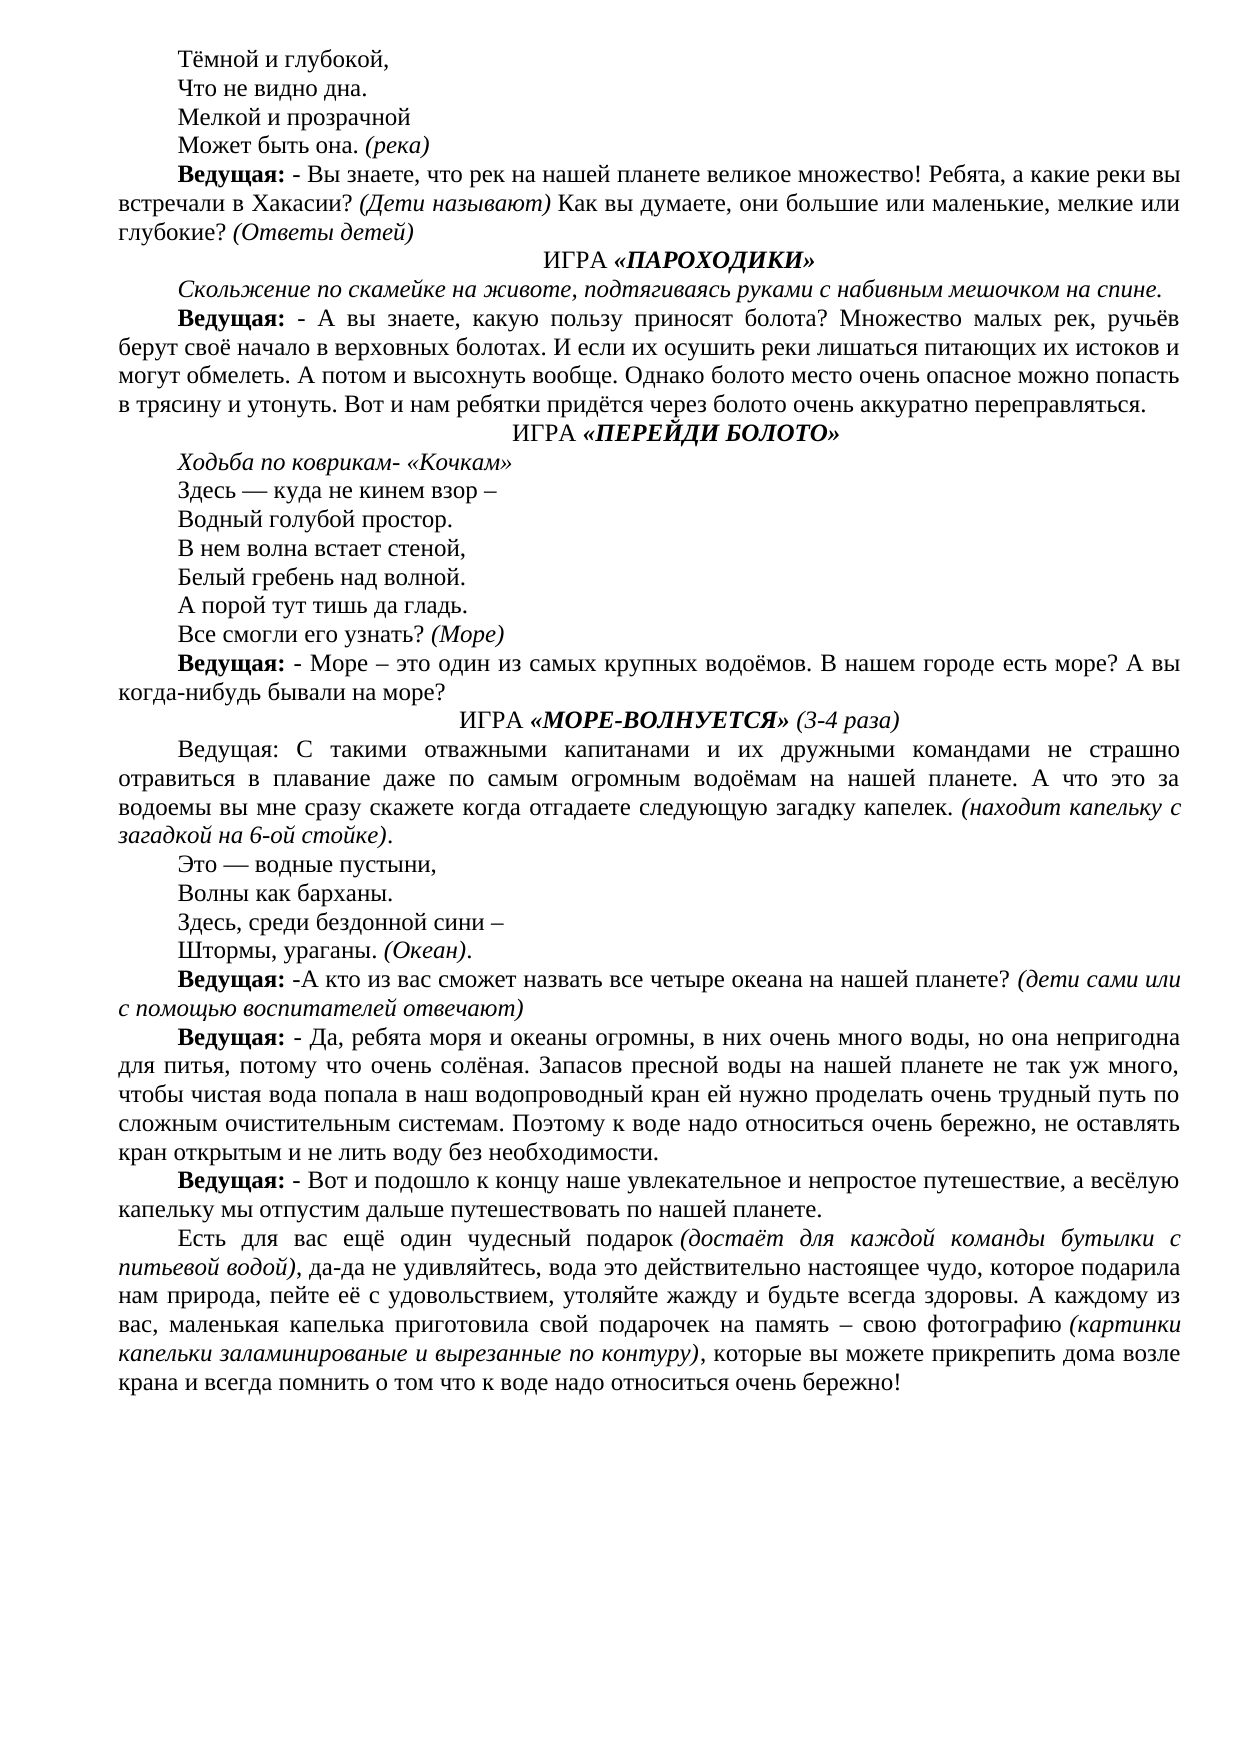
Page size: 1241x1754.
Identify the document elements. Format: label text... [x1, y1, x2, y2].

text ИГРА «ПАРОХОДИКИ» [118, 246, 1181, 274]
text Ведущая: С такими отважными капитанами и их дружными командами не страшно отравиться в плавание даже по самым огромным водоёмам на нашей планете. А что это за водоемы вы мне сразу скажете когда отгадаете следующую загадку капелек. (находит капельку с загадкой на 6-ой стойке). [118, 734, 1181, 849]
text Ходьба по коврикам- «Кочкам» [118, 447, 1181, 476]
text Скольжение по скамейке на животе, подтягиваясь руками с набивным мешочком на спине. [118, 274, 1181, 303]
text Есть для вас ещё один чудесный подарок (достаёт для каждой команды бутылки с питьевой водой), да-да не удивляйтесь, вода это действительно настоящее чудо, которое подарила нам природа, пейте её с удовольствием, утоляйте жажду и будьте всегда здоровы. А каждому из вас, маленькая капелька приготовила свой подарочек на память – свою фотографию (картинки капельки заламинированые и вырезанные по контуру), которые вы можете прикрепить дома возле крана и всегда помнить о том что к воде надо относиться очень бережно! [118, 1223, 1181, 1396]
text Тёмной и глубокой, Что не видно дна. Мелкой и прозрачной Может быть она. (река) [177, 44, 1181, 159]
text А порой тут тишь да гладь. Все смогли его узнать? (Море) [177, 591, 1181, 648]
text Это — водные пустыни, Волны как барханы. Здесь, среди бездонной сини – Штормы, ураганы. (Океан). [177, 849, 1181, 964]
text ИГРА «ПЕРЕЙДИ БОЛОТО» [118, 418, 1181, 447]
text Ведущая: - Море – это один из самых крупных водоёмов. В нашем городе есть море? А вы когда-нибудь бывали на море? [118, 648, 1181, 706]
text Ведущая: - Вот и подошло к концу наше увлекательное и непростое путешествие, а весёлую капельку мы отпустим дальше путешествовать по нашей планете. [118, 1166, 1181, 1223]
text Ведущая: - А вы знаете, какую пользу приносят болота? Множество малых рек, ручьёв берут своё начало в верховных болотах. И если их осушить реки лишаться питающих их истоков и могут обмелеть. А потом и высохнуть вообще. Однако болото место очень опасное можно попасть в трясину и утонуть. Вот и нам ребятки придётся через болото очень аккуратно переправляться. [118, 303, 1181, 418]
text Ведущая: - Вы знаете, что рек на нашей планете великое множество! Ребята, а какие реки вы встречали в Хакасии? (Дети называют) Как вы думаете, они большие или маленькие, мелкие или глубокие? (Ответы детей) [118, 159, 1181, 246]
text Ведущая: - Да, ребята моря и океаны огромны, в них очень много воды, но она непригодна для питья, потому что очень солёная. Запасов пресной воды на нашей планете не так уж много, чтобы чистая вода попала в наш водопроводный кран ей нужно проделать очень трудный путь по сложным очистительным системам. Поэтому к воде надо относиться очень бережно, не оставлять кран открытым и не лить воду без необходимости. [118, 1022, 1181, 1166]
text Здесь — куда не кинем взор – Водный голубой простор. В нем волна встает стеной, Белый гребень над волной. [177, 476, 1181, 591]
text Ведущая: -А кто из вас сможет назвать все четыре океана на нашей планете? (дети сами или с помощью воспитателей отвечают) [118, 964, 1181, 1022]
text ИГРА «МОРЕ-ВОЛНУЕТСЯ» (3-4 раза) [118, 706, 1181, 734]
